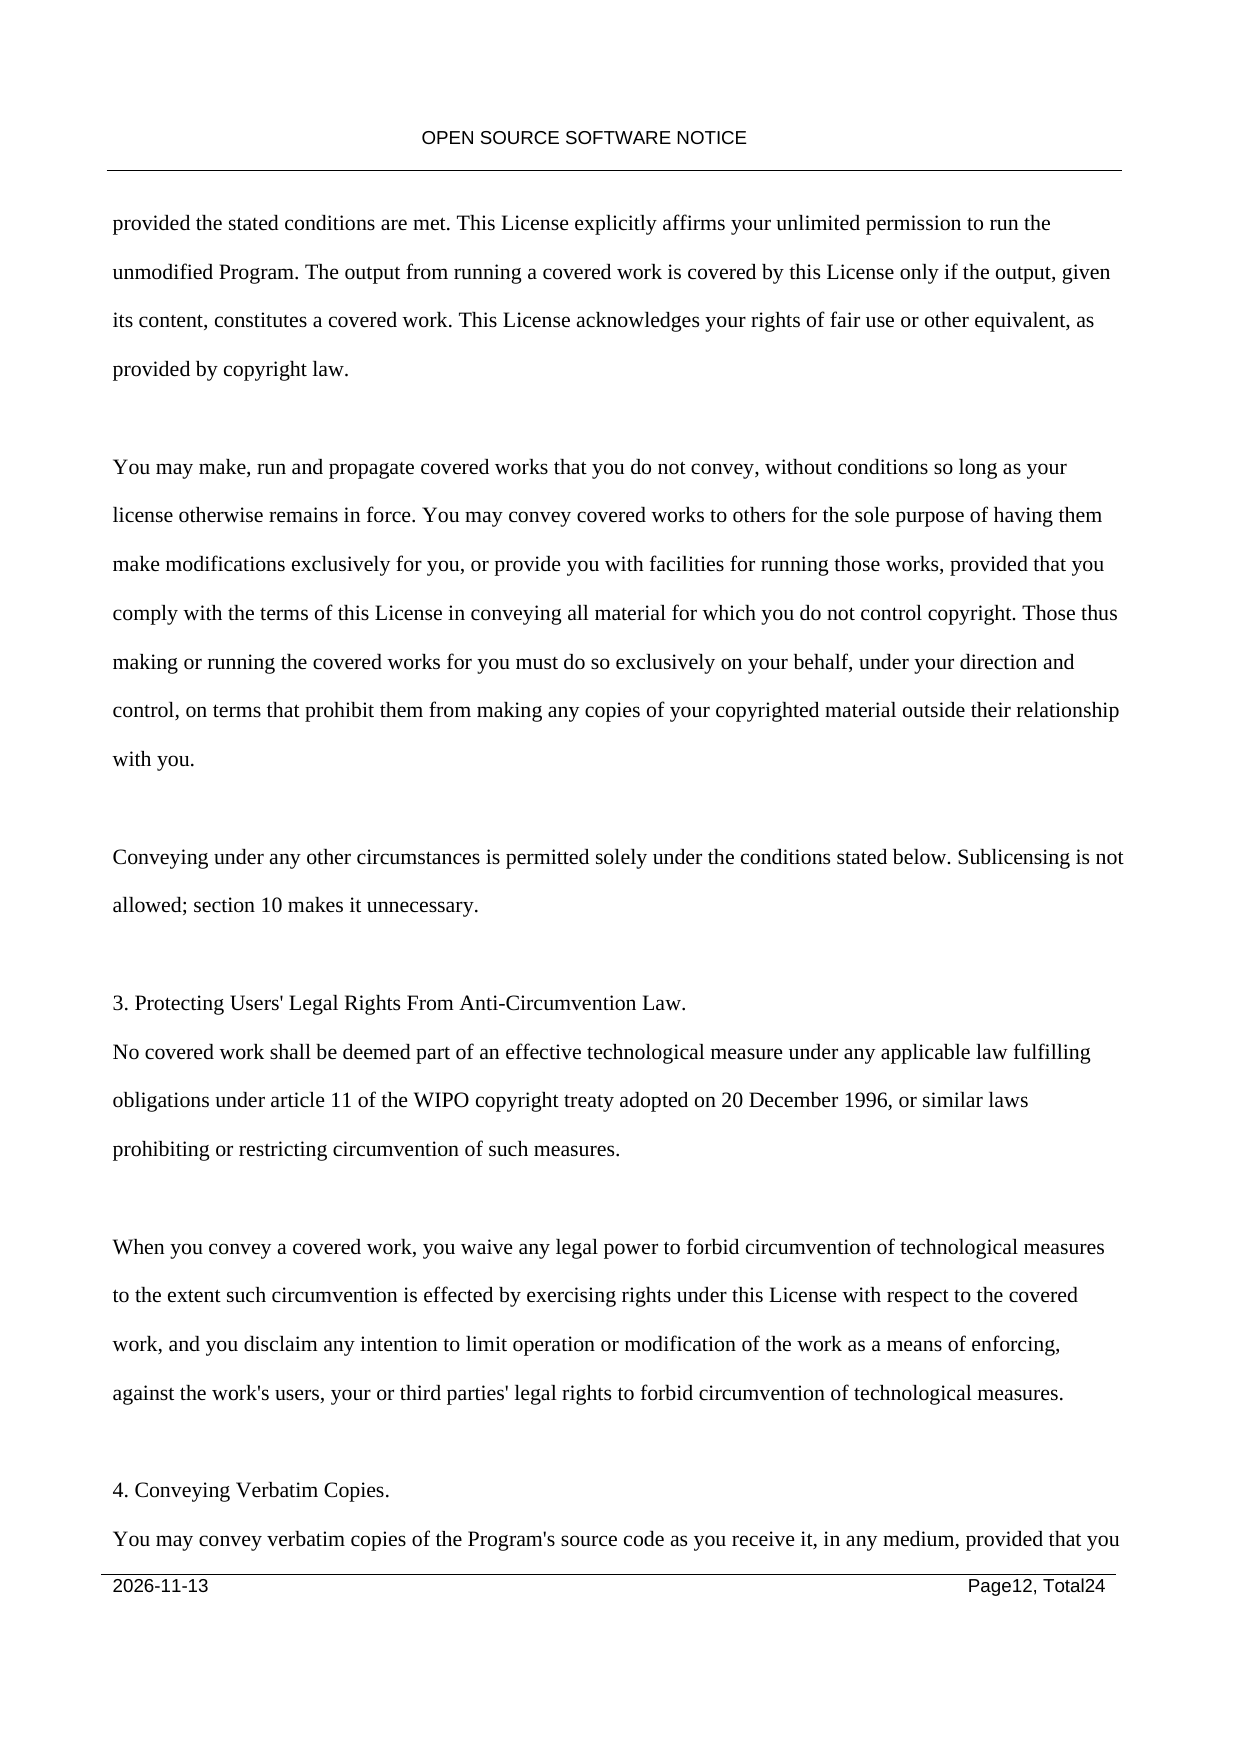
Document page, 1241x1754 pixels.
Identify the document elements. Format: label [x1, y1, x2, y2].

text [112, 206, 1128, 1555]
